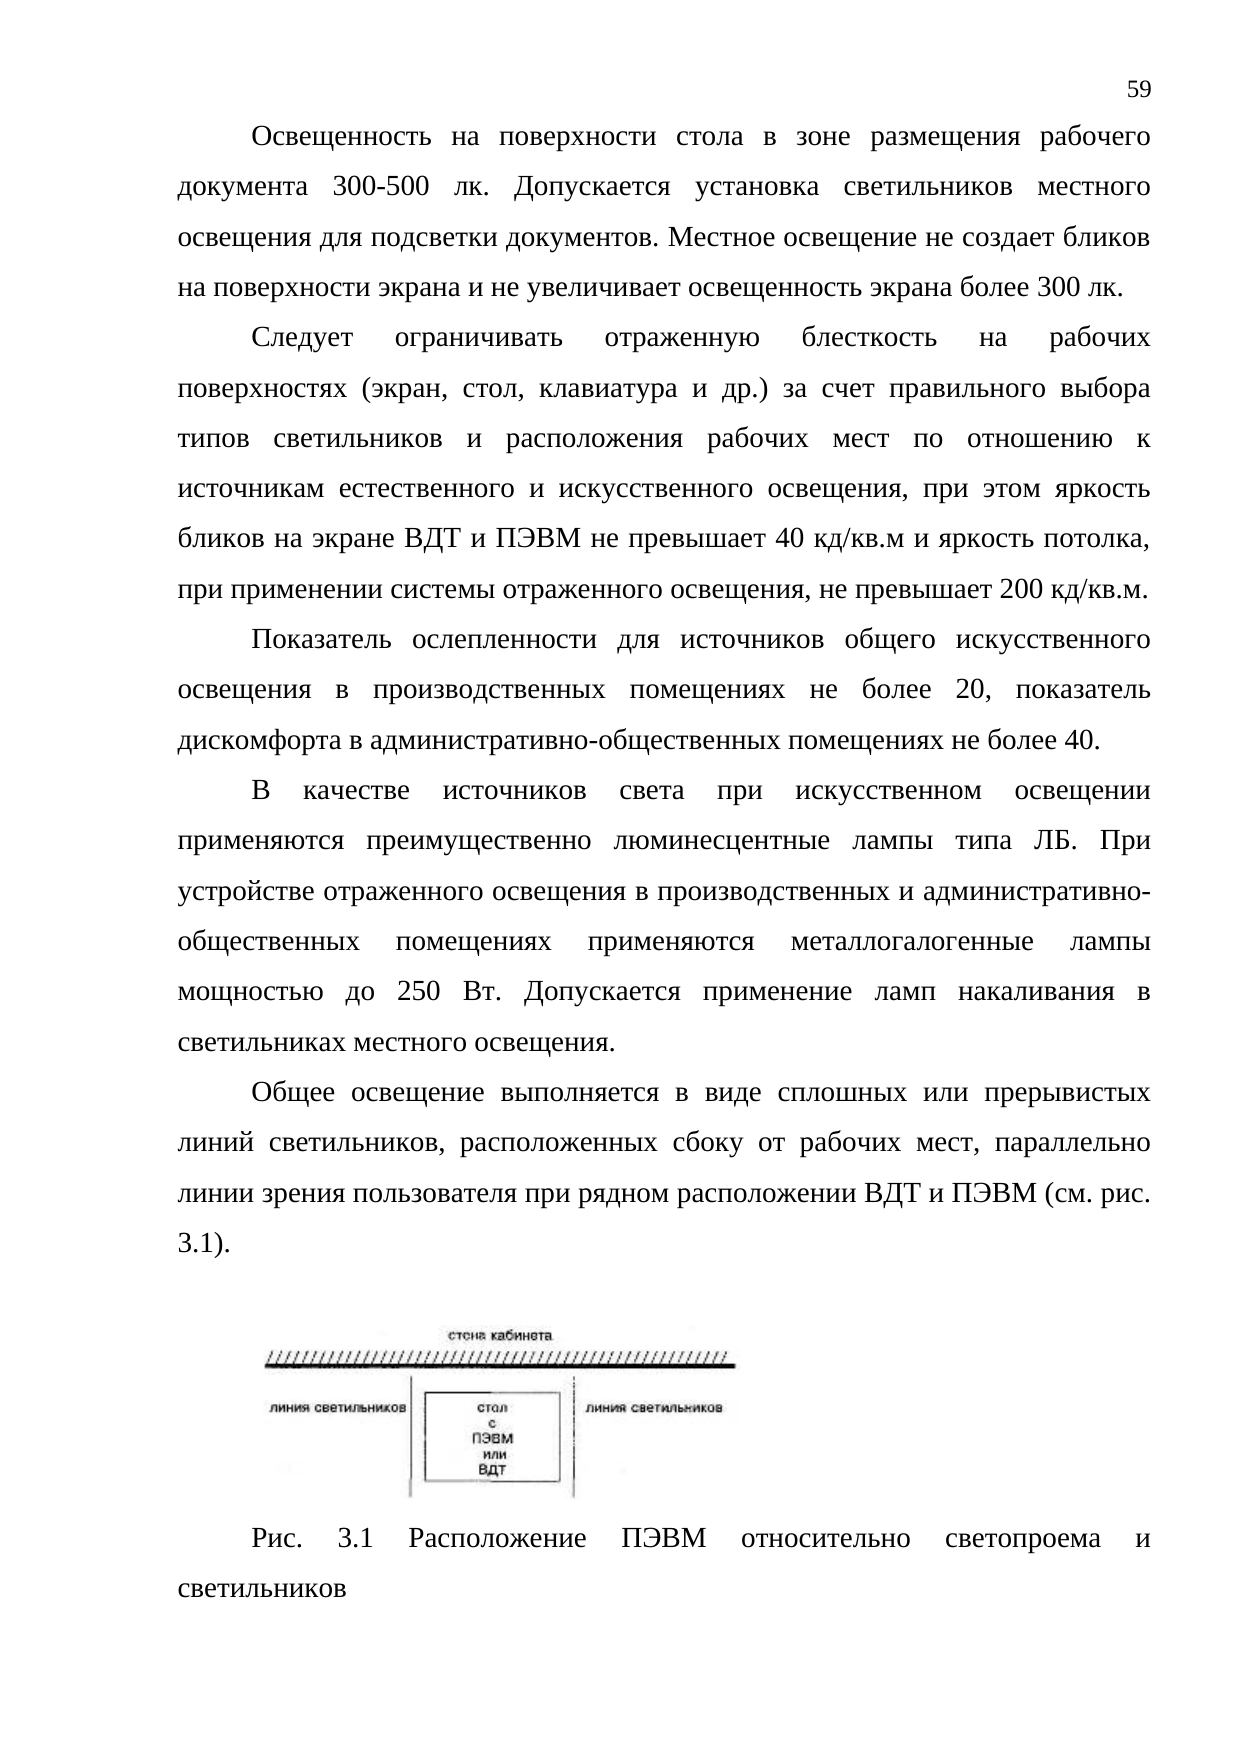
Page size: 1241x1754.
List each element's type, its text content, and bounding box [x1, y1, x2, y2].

picture [251, 1325, 741, 1506]
text Общее освещение выполняется в виде сплошных или прерывистых линий светильников, расположенных сбоку от рабочих мест, параллельно линии зрения пользователя при рядном расположении ВДТ и ПЭВМ (см. рис. 3.1). [177, 1074, 1152, 1258]
text Рис. 3.1 Расположение ПЭВМ относительно светопроема и светильников [177, 1520, 1152, 1604]
text Освещенность на поверхности стола в зоне размещения рабочего документа 300-500 лк. Допускается установка светильников местного освещения для подсветки документов. Местное освещение не создает бликов на поверхности экрана и не увеличивает освещенность экрана более 300 лк. [177, 118, 1152, 303]
text Показатель ослепленности для источников общего искусственного освещения в производственных помещениях не более 20, показатель дискомфорта в административно-общественных помещениях не более 40. [177, 621, 1152, 755]
text В качестве источников света при искусственном освещении применяются преимущественно люминесцентные лампы типа ЛБ. При устройстве отраженного освещения в производственных и административно-общественных помещениях применяются металлогалогенные лампы мощностью до 250 Вт. Допускается применение ламп накаливания в светильниках местного освещения. [177, 772, 1152, 1057]
text Следует ограничивать отраженную блесткость на рабочих поверхностях (экран, стол, клавиатура и др.) за счет правильного выбора типов светильников и расположения рабочих мест по отношению к источникам естественного и искусственного освещения, при этом яркость бликов на экране ВДТ и ПЭВМ не превышает 40 кд/кв.м и яркость потолка, при применении системы отраженного освещения, не превышает 200 кд/кв.м. [177, 319, 1152, 604]
